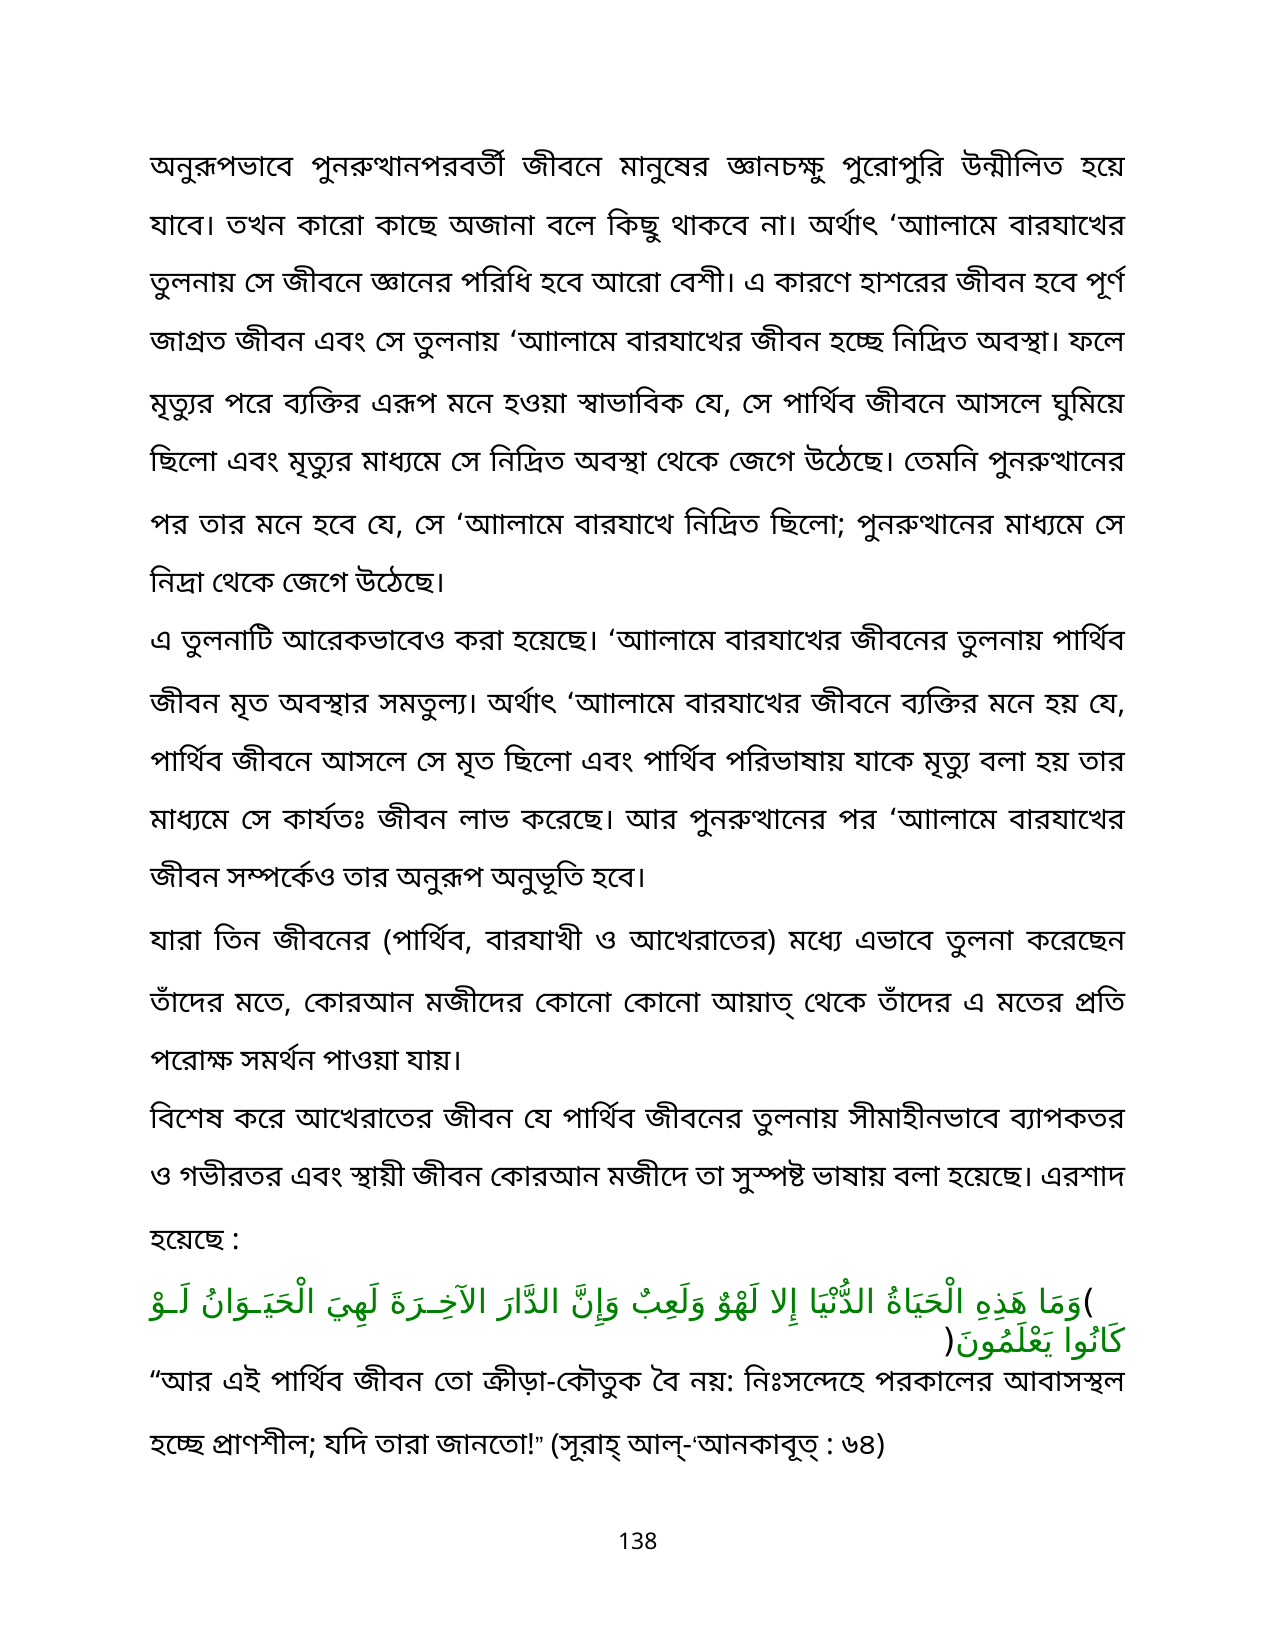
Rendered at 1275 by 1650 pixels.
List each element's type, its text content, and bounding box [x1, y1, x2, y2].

text অনুরূপভাবে পুনরুত্থানপরবর্তী জীবনে মানুষের জ্ঞানচক্ষু পুরোপুরি উন্মীলিত হয়ে যাবে। তখন কারো কাছে অজানা বলে কিছু থাকবে না। অর্থাৎ ‘আালামে বারযাখের তুলনায় সে জীবনে জ্ঞানের পরিধি হবে আরো বেশী। এ কারণে হাশরের জীবন হবে পূর্ণ জাগ্রত জীবন এবং সে তুলনায় ‘আালামে বারযাখের জীবন হচ্ছে নিদ্রিত অবস্থা। ফলে মৃত্যুর পরে ব্যক্তির এরূপ মনে হওয়া স্বাভাবিক যে, সে পার্থিব জীবনে আসলে ঘুমিয়ে ছিলো এবং মৃত্যুর মাধ্যমে সে নিদ্রিত অবস্থা থেকে জেগে উঠেছে। তেমনি পুনরুত্থানের পর তার মনে হবে যে, সে ‘আালামে বারযাখে নিদ্রিত ছিলো; পুনরুত্থানের মাধ্যমে সে নিদ্রা থেকে জেগে উঠেছে। [150, 150, 1125, 604]
text এ তুলনাটি আরেকভাবেও করা হয়েছে। ‘আালামে বারযাখের জীবনের তুলনায় পার্থিব জীবন মৃত অবস্থার সমতুল্য। অর্থাৎ ‘আালামে বারযাখের জীবনে ব্যক্তির মনে হয় যে, পার্থিব জীবনে আসলে সে মৃত ছিলো এবং পার্থিব পরিভাষায় যাকে মৃত্যু বলা হয় তার মাধ্যমে সে কার্যতঃ জীবন লাভ করেছে। আর পুনরুত্থানের পর ‘আালামে বারযাখের জীবন সম্পর্কেও তার অনুরূপ অনুভূতি হবে। [150, 624, 1125, 899]
text “আর এই পার্থিব জীবন তো ক্রীড়া-কৌতুক বৈ নয়: নিঃসন্দেহে পরকালের আবাসস্থল হচ্ছে প্রাণশীল; যদি তারা জানতো!” (সূরাহ্ আল্-‘আনকাবূত্ : ৬৪) [150, 1360, 1125, 1466]
text বিশেষ করে আখেরাতের জীবন যে পার্থিব জীবনের তুলনায় সীমাহীনভাবে ব্যাপকতর ও গভীরতর এবং স্থায়ী জীবন কোরআন মজীদে তা সুস্পষ্ট ভাষায় বলা হয়েছে। এরশাদ হয়েছে : [150, 1102, 1125, 1261]
text যারা তিন জীবনের (পার্থিব, বারযাখী ও আখেরাতের) মধ্যে এভাবে তুলনা করেছেন তাঁদের মতে, কোরআন মজীদের কোনো কোনো আয়াত্ থেকে তাঁদের এ মতের প্রতি পরোক্ষ সমর্থন পাওয়া যায়। [150, 919, 1125, 1083]
text )وَمَا هَذِهِ الْحَيَاةُ الدُّنْيَا إِلا لَهْوٌ وَلَعِبٌ وَإِنَّ الدَّارَ الآخِرَةَ لَهِيَ الْحَيَوَانُ لَوْ كَانُوا يَعْلَمُونَ( [150, 1283, 1125, 1360]
